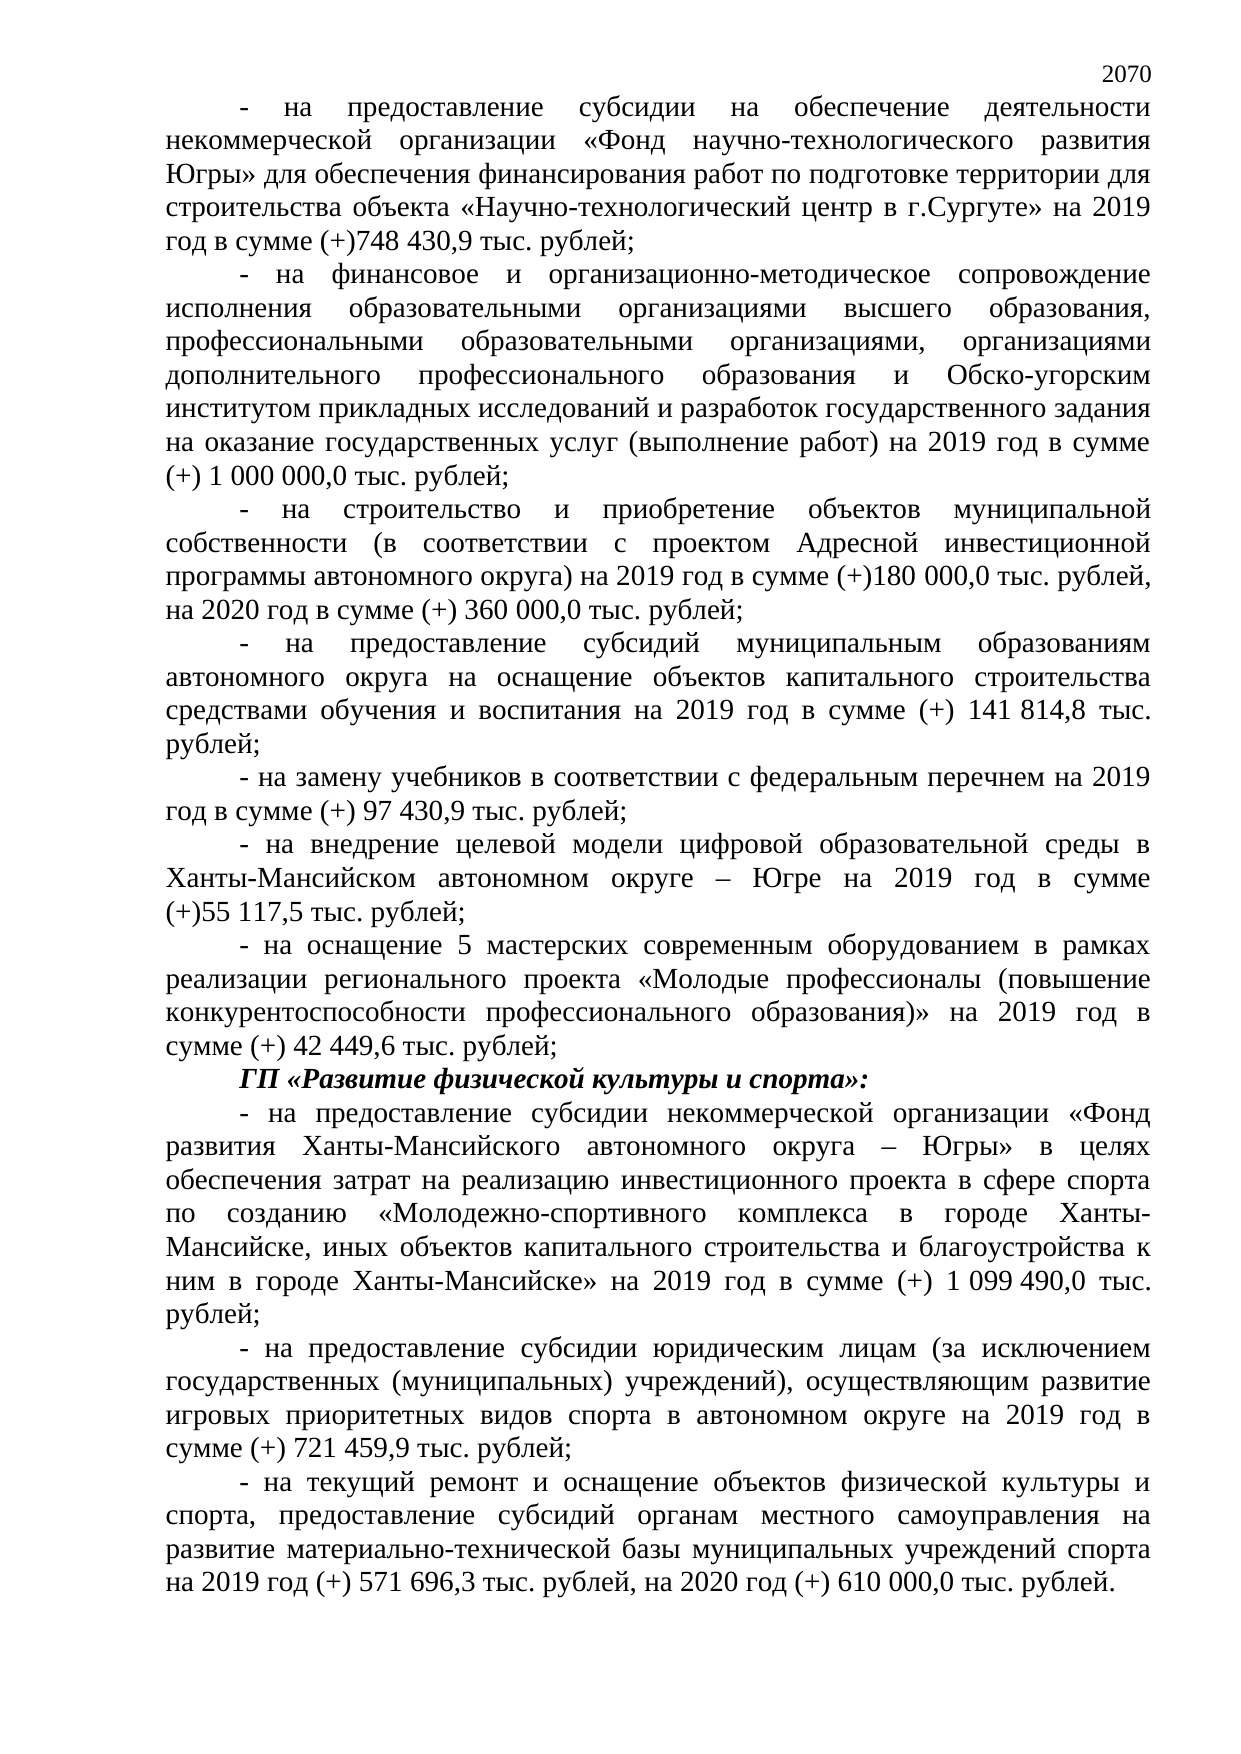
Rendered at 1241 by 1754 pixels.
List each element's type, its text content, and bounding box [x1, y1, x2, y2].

text ГП «Развитие физической культуры и спорта»: [165, 1061, 1152, 1095]
text - на текущий ремонт и оснащение объектов физической культуры и спорта, предоставление субсидий органам местного самоуправления на развитие материально-технической базы муниципальных учреждений спорта на 2019 год (+) 571 696,3 тыс. рублей, на 2020 год (+) 610 000,0 тыс. рублей. [165, 1464, 1152, 1598]
text - на предоставление субсидии некоммерческой организации «Фонд развития Ханты-Мансийского автономного округа – Югры» в целях обеспечения затрат на реализацию инвестиционного проекта в сфере спорта по созданию «Молодежно-спортивного комплекса в городе Ханты-Мансийске, иных объектов капитального строительства и благоустройства к ним в городе Ханты-Мансийске» на 2019 год в сумме (+) 1 099 490,0 тыс. рублей; [165, 1095, 1152, 1330]
text - на предоставление субсидий муниципальным образованиям автономного округа на оснащение объектов капитального строительства средствами обучения и воспитания на 2019 год в сумме (+) 141 814,8 тыс. рублей; [165, 625, 1152, 759]
text - на замену учебников в соответствии с федеральным перечнем на 2019 год в сумме (+) 97 430,9 тыс. рублей; [165, 759, 1152, 827]
text - на предоставление субсидии юридическим лицам (за исключением государственных (муниципальных) учреждений), осуществляющим развитие игровых приоритетных видов спорта в автономном округе на 2019 год в сумме (+) 721 459,9 тыс. рублей; [165, 1330, 1152, 1464]
text - на оснащение 5 мастерских современным оборудованием в рамках реализации регионального проекта «Молодые профессионалы (повышение конкурентоспособности профессионального образования)» на 2019 год в сумме (+) 42 449,6 тыс. рублей; [165, 927, 1152, 1061]
text - на внедрение целевой модели цифровой образовательной среды в Ханты-Мансийском автономном округе – Югре на 2019 год в сумме (+)55 117,5 тыс. рублей; [165, 827, 1152, 927]
text - на предоставление субсидии на обеспечение деятельности некоммерческой организации «Фонд научно-технологического развития Югры» для обеспечения финансирования работ по подготовке территории для строительства объекта «Научно-технологический центр в г.Сургуте» на 2019 год в сумме (+)748 430,9 тыс. рублей; [165, 89, 1152, 256]
text - на финансовое и организационно-методическое сопровождение исполнения образовательными организациями высшего образования, профессиональными образовательными организациями, организациями дополнительного профессионального образования и Обско-угорским институтом прикладных исследований и разработок государственного задания на оказание государственных услуг (выполнение работ) на 2019 год в сумме (+) 1 000 000,0 тыс. рублей; [165, 256, 1152, 491]
text - на строительство и приобретение объектов муниципальной собственности (в соответствии с проектом Адресной инвестиционной программы автономного округа) на 2019 год в сумме (+)180 000,0 тыс. рублей, на 2020 год в сумме (+) 360 000,0 тыс. рублей; [165, 491, 1152, 625]
